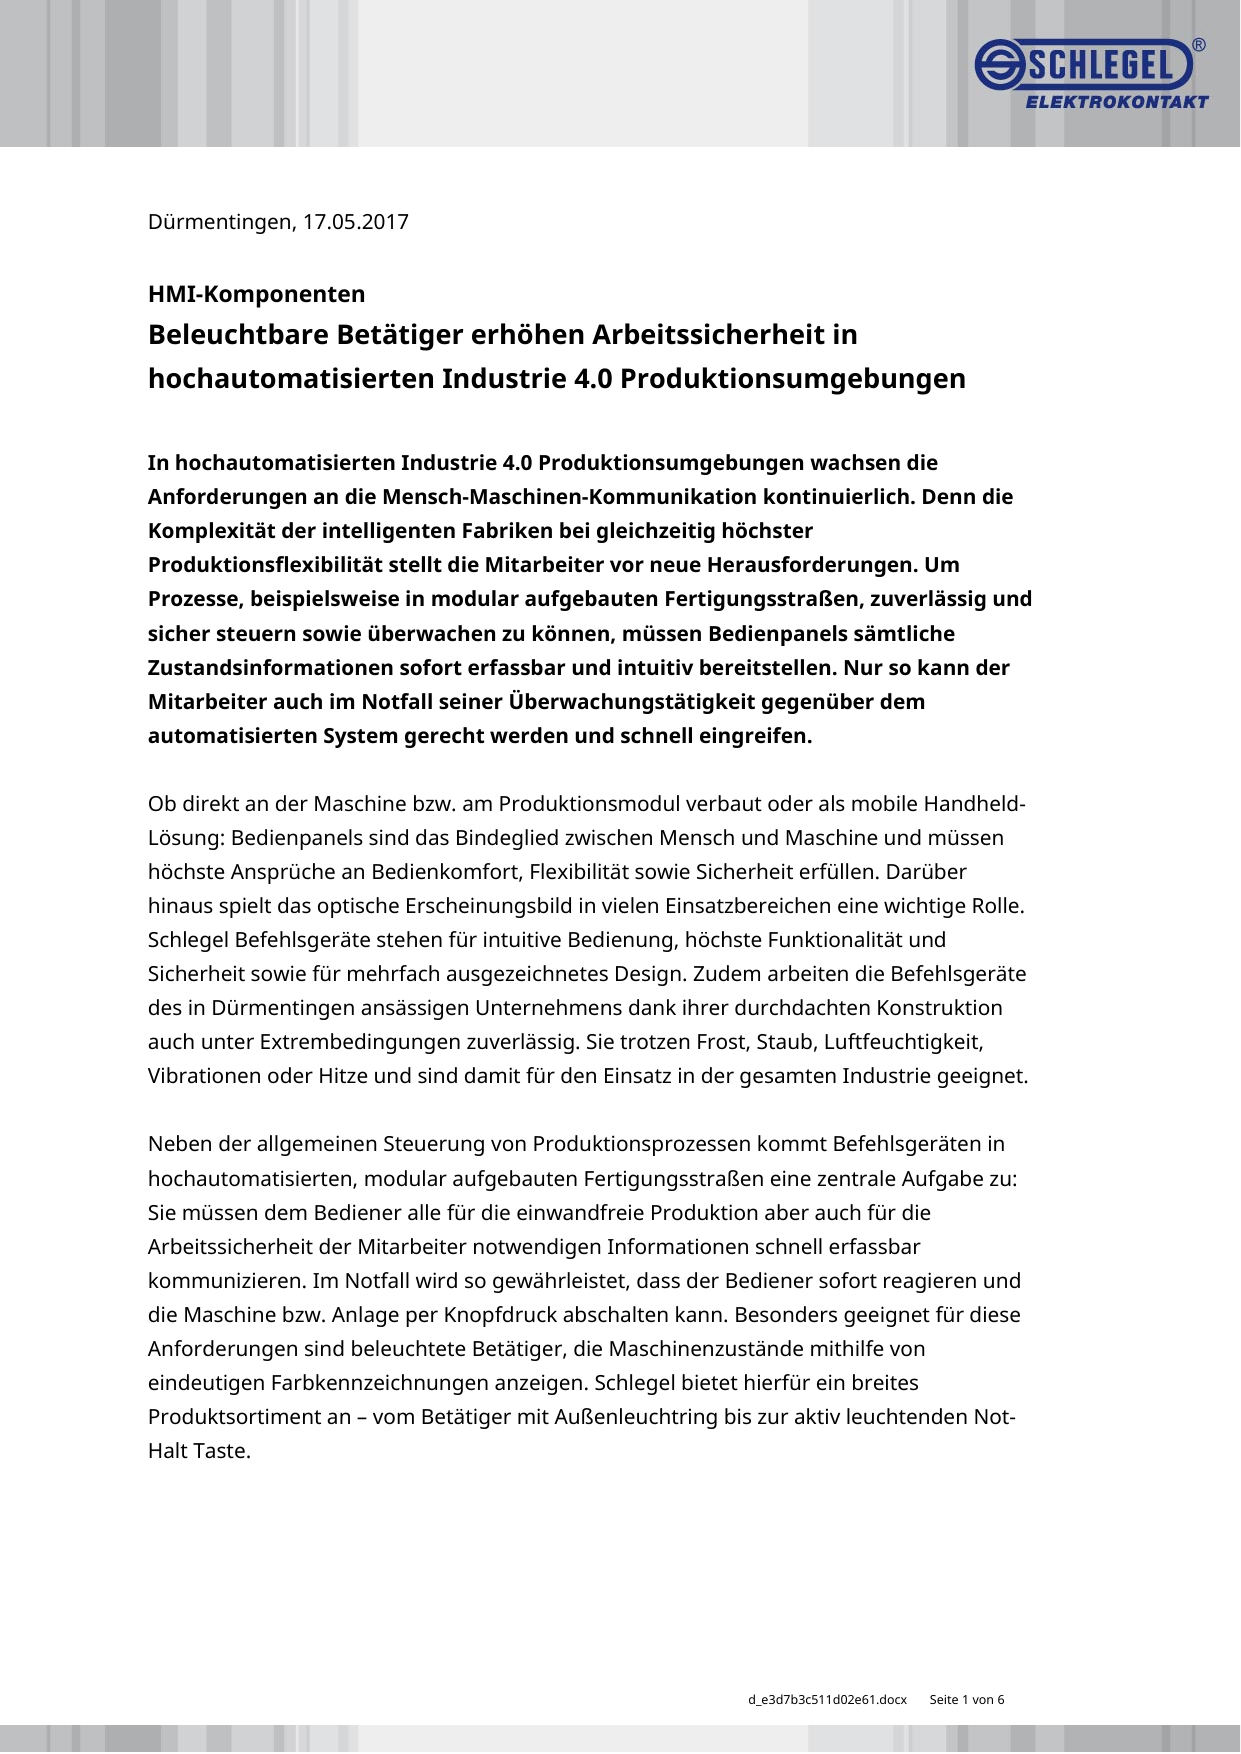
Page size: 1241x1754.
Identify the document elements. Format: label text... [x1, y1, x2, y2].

text In hochautomatisierten Industrie 4.0 Produktionsumgebungen wachsen die Anforderungen an die Mensch-Maschinen-Kommunikation kontinuierlich. Denn die Komplexität der intelligenten Fabriken bei gleichzeitig höchster Produktionsflexibilität stellt die Mitarbeiter vor neue Herausforderungen. Um Prozesse, beispielsweise in modular aufgebauten Fertigungsstraßen, zuverlässig und sicher steuern sowie überwachen zu können, müssen Bedienpanels sämtliche Zustandsinformationen sofort erfassbar und intuitiv bereitstellen. Nur so kann der Mitarbeiter auch im Notfall seiner Überwachungstätigkeit gegenüber dem automatisierten System gerecht werden und schnell eingreifen. [148, 448, 1034, 749]
text Ob direkt an der Maschine bzw. am Produktionsmodul verbaut oder als mobile Handheld-Lösung: Bedienpanels sind das Bindeglied zwischen Mensch und Maschine und müssen höchste Ansprüche an Bedienkomfort, Flexibilität sowie Sicherheit erfüllen. Darüber hinaus spielt das optische Erscheinungsbild in vielen Einsatzbereichen eine wichtige Rolle. Schlegel Befehlsgeräte stehen für intuitive Bedienung, höchste Funktionalität und Sicherheit sowie für mehrfach ausgezeichnetes Design. Zudem arbeiten die Befehlsgeräte des in Dürmentingen ansässigen Unternehmens dank ihrer durchdachten Konstruktion auch unter Extrembedingungen zuverlässig. Sie trotzen Frost, Staub, Luftfeuchtigkeit, Vibrationen oder Hitze und sind damit für den Einsatz in der gesamten Industrie geeignet. [148, 789, 1034, 1090]
text Beleuchtbare Betätiger erhöhen Arbeitssicherheit in hochautomatisierten Industrie 4.0 Produktionsumgebungen [148, 316, 1034, 397]
picture [0, 1725, 1241, 1752]
picture [0, 0, 1241, 147]
text Neben der allgemeinen Steuerung von Produktionsprozessen kommt Befehlsgeräten in hochautomatisierten, modular aufgebauten Fertigungsstraßen eine zentrale Aufgabe zu: Sie müssen dem Bediener alle für die einwandfreie Produktion aber auch für die Arbeitssicherheit der Mitarbeiter notwendigen Informationen schnell erfassbar kommunizieren. Im Notfall wird so gewährleistet, dass der Bediener sofort reagieren und die Maschine bzw. Anlage per Knopfdruck abschalten kann. Besonders geeignet für diese Anforderungen sind beleuchtete Betätiger, die Maschinenzustände mithilfe von eindeutigen Farbkennzeichnungen anzeigen. Schlegel bietet hierfür ein breites Produktsortiment an – vom Betätiger mit Außenleuchtring bis zur aktiv leuchtenden Not-Halt Taste. [148, 1129, 1034, 1464]
text Dürmentingen, 17.05.2017 [148, 207, 1093, 235]
text HMI-Komponenten [148, 278, 1034, 309]
